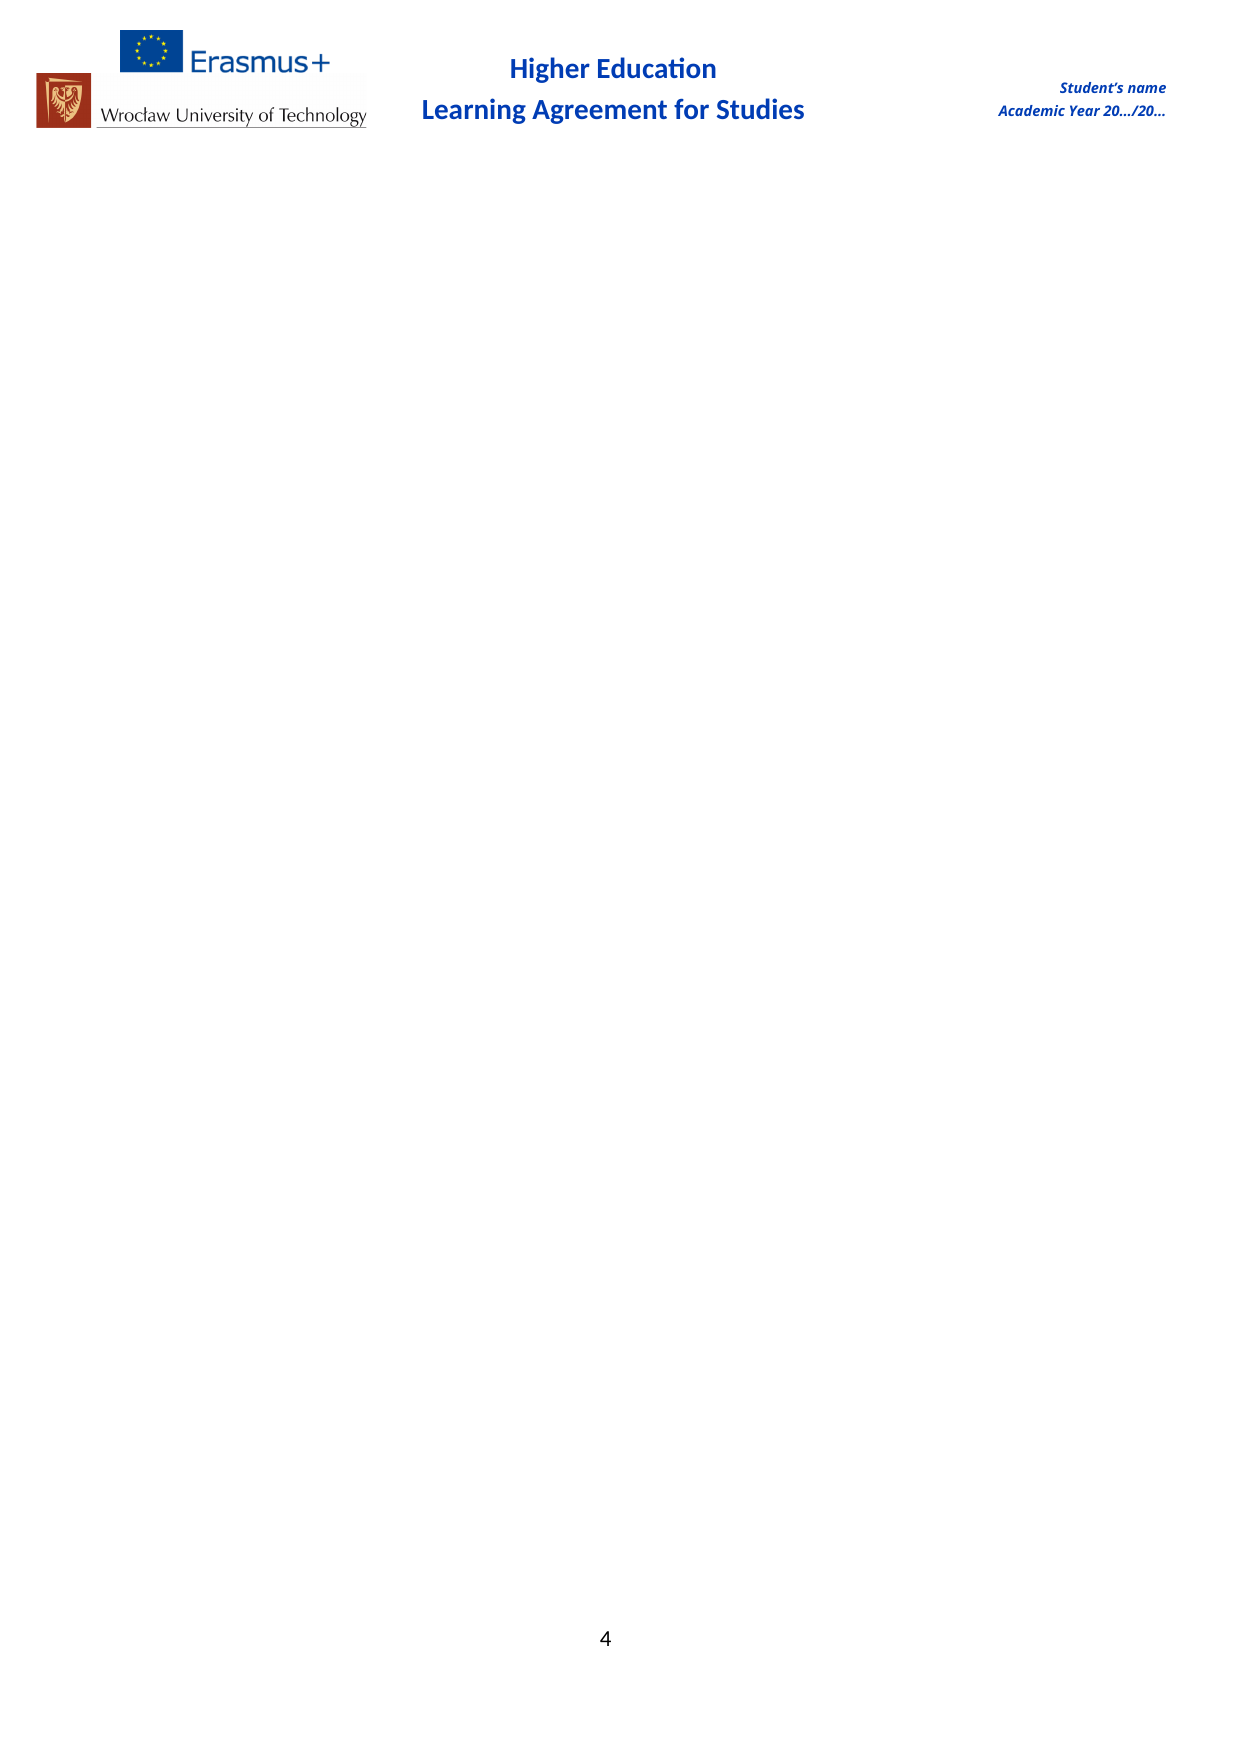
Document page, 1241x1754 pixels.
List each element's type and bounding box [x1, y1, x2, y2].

picture [36, 30, 367, 128]
